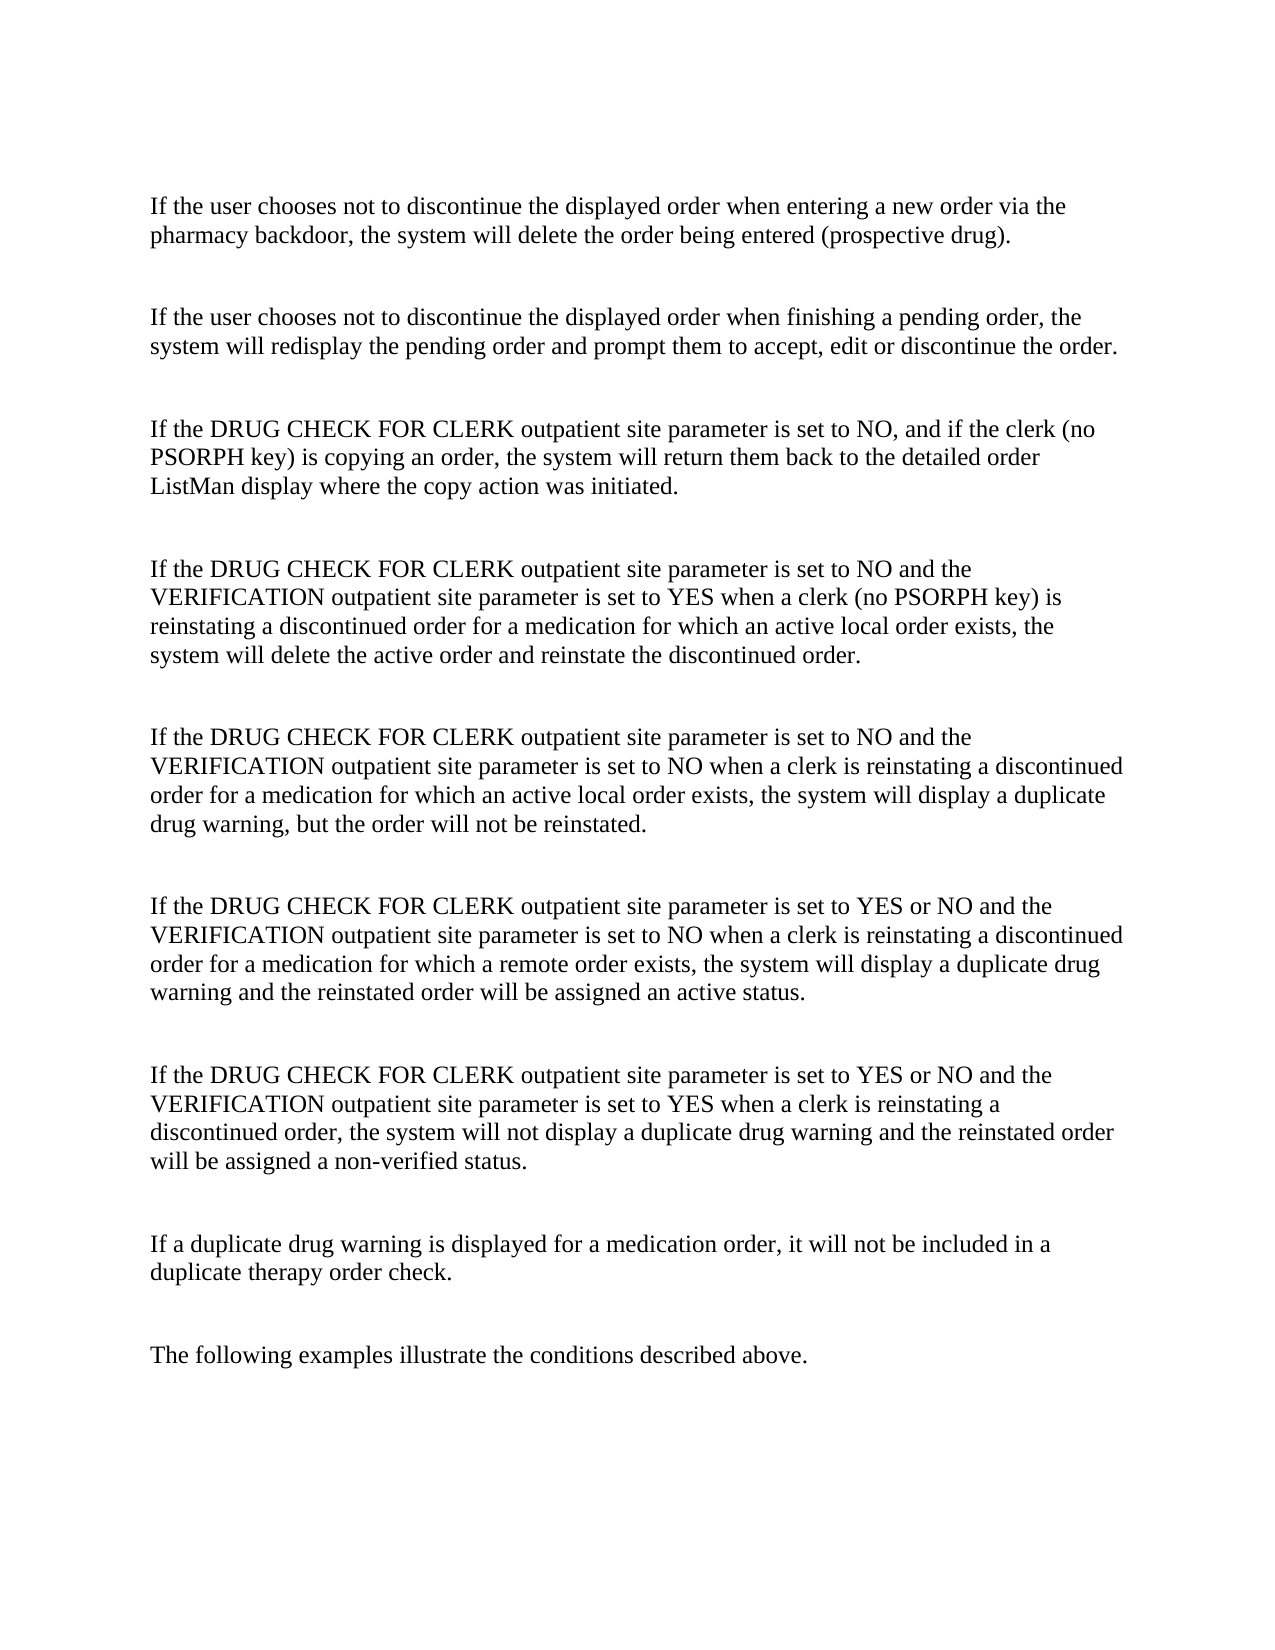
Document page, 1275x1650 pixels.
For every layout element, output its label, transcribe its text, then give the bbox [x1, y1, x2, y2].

text If the DRUG CHECK FOR CLERK outpatient site parameter is set to NO and the VERIFICATION outpatient site parameter is set to NO when a clerk is reinstating a discontinued order for a medication for which an active local order exists, the system will display a duplicate drug warning, but the order will not be reinstated. [150, 722, 1125, 837]
text If the DRUG CHECK FOR CLERK outpatient site parameter is set to YES or NO and the VERIFICATION outpatient site parameter is set to YES when a clerk is reinstating a discontinued order, the system will not display a duplicate drug warning and the reinstated order will be assigned a non-verified status. [150, 1060, 1125, 1175]
text If the DRUG CHECK FOR CLERK outpatient site parameter is set to NO and the VERIFICATION outpatient site parameter is set to YES when a clerk (no PSORPH key) is reinstating a discontinued order for a medication for which an active local order exists, the system will delete the active order and reinstate the discontinued order. [150, 554, 1125, 669]
text If a duplicate drug warning is displayed for a medication order, it will not be included in a duplicate therapy order check. [150, 1229, 1125, 1286]
text If the DRUG CHECK FOR CLERK outpatient site parameter is set to NO, and if the clerk (no PSORPH key) is copying an order, the system will return them back to the detailed order ListMan display where the copy action was initiated. [150, 414, 1125, 500]
text If the user chooses not to discontinue the displayed order when entering a new order via the pharmacy backdoor, the system will delete the order being entered (prospective drug). [150, 191, 1125, 249]
text If the user chooses not to discontinue the displayed order when finishing a pending order, the system will redisplay the pending order and prompt them to accept, edit or discontinue the order. [150, 302, 1125, 360]
text If the DRUG CHECK FOR CLERK outpatient site parameter is set to YES or NO and the VERIFICATION outpatient site parameter is set to NO when a clerk is reinstating a discontinued order for a medication for which a remote order exists, the system will display a duplicate drug warning and the reinstated order will be assigned an active status. [150, 891, 1125, 1006]
text The following examples illustrate the conditions described above. [150, 1340, 1125, 1369]
